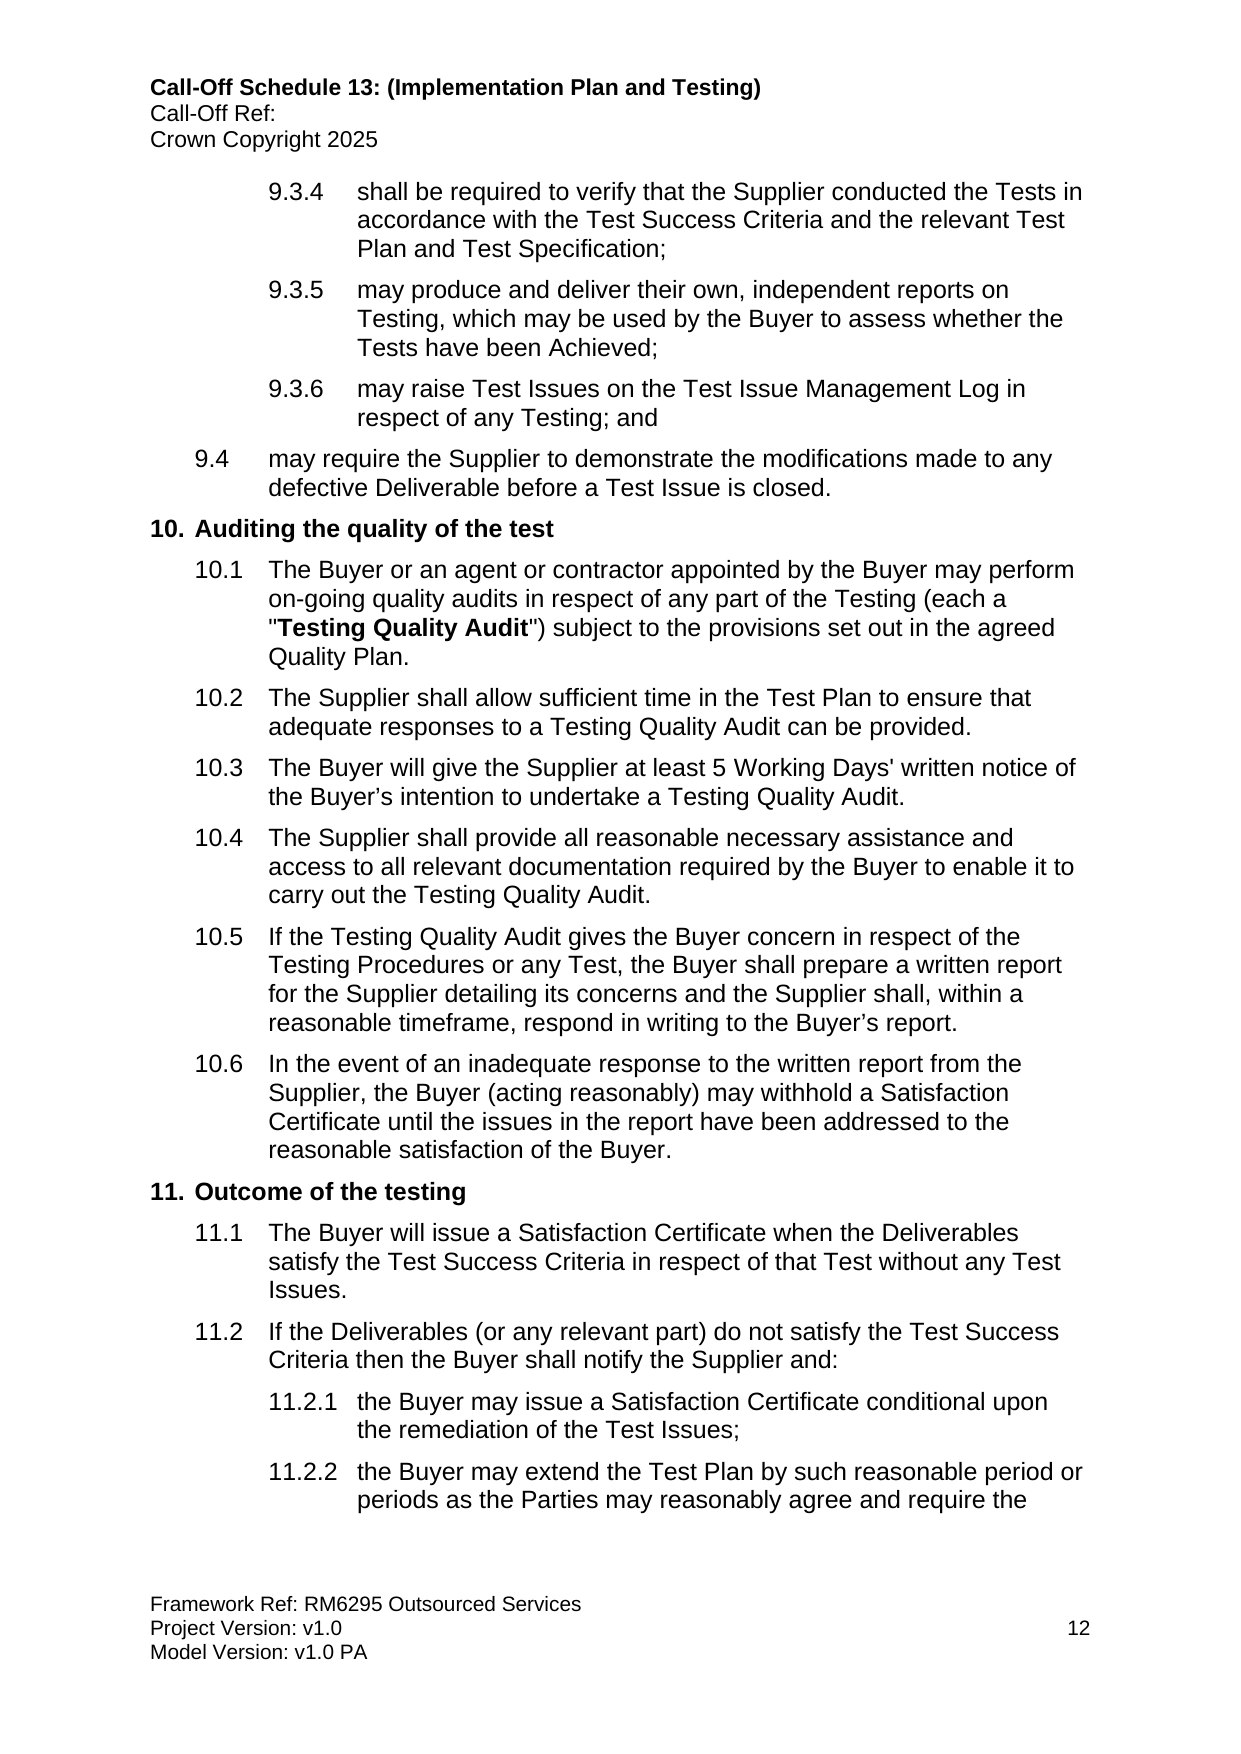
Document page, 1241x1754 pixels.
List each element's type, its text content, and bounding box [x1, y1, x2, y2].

list Auditing the quality of the test [150, 514, 1090, 543]
list Outcome of the testing [150, 1177, 1090, 1206]
list may produce and deliver their own, independent reports on Testing, which may be used by the Buyer to assess whether the Tests have been Achieved; [268, 276, 1090, 362]
list The Supplier shall provide all reasonable necessary assistance and access to all relevant documentation required by the Buyer to enable it to carry out the Testing Quality Audit. [194, 823, 1090, 909]
list The Supplier shall allow sufficient time in the Test Plan to ensure that adequate responses to a Testing Quality Audit can be provided. [194, 683, 1090, 741]
list The Buyer will give the Supplier at least 5 Working Days' written notice of the Buyer’s intention to undertake a Testing Quality Audit. [194, 753, 1090, 811]
list the Buyer may issue a Satisfaction Certificate conditional upon the remediation of the Test Issues; [268, 1387, 1090, 1444]
list The Buyer or an agent or contractor appointed by the Buyer may perform on-going quality audits in respect of any part of the Testing (each a "Testing Quality Audit") subject to the provisions set out in the agreed Quality Plan. [194, 556, 1090, 671]
list may raise Test Issues on the Test Issue Management Log in respect of any Testing; and [268, 374, 1090, 432]
list In the event of an inadequate response to the written report from the Supplier, the Buyer (acting reasonably) may withhold a Satisfaction Certificate until the issues in the report have been addressed to the reasonable satisfaction of the Buyer. [194, 1049, 1090, 1164]
list The Buyer will issue a Satisfaction Certificate when the Deliverables satisfy the Test Success Criteria in respect of that Test without any Test Issues. [194, 1218, 1090, 1304]
list shall be required to verify that the Supplier conducted the Tests in accordance with the Test Success Criteria and the relevant Test Plan and Test Specification; [268, 177, 1090, 263]
list If the Testing Quality Audit gives the Buyer concern in respect of the Testing Procedures or any Test, the Buyer shall prepare a written report for the Supplier detailing its concerns and the Supplier shall, within a reasonable timeframe, respond in writing to the Buyer’s report. [194, 922, 1090, 1037]
list If the Deliverables (or any relevant part) do not satisfy the Test Success Criteria then the Buyer shall notify the Supplier and: [194, 1317, 1090, 1374]
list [268, 1457, 1090, 1514]
list may require the Supplier to demonstrate the modifications made to any defective Deliverable before a Test Issue is closed. [194, 444, 1090, 502]
